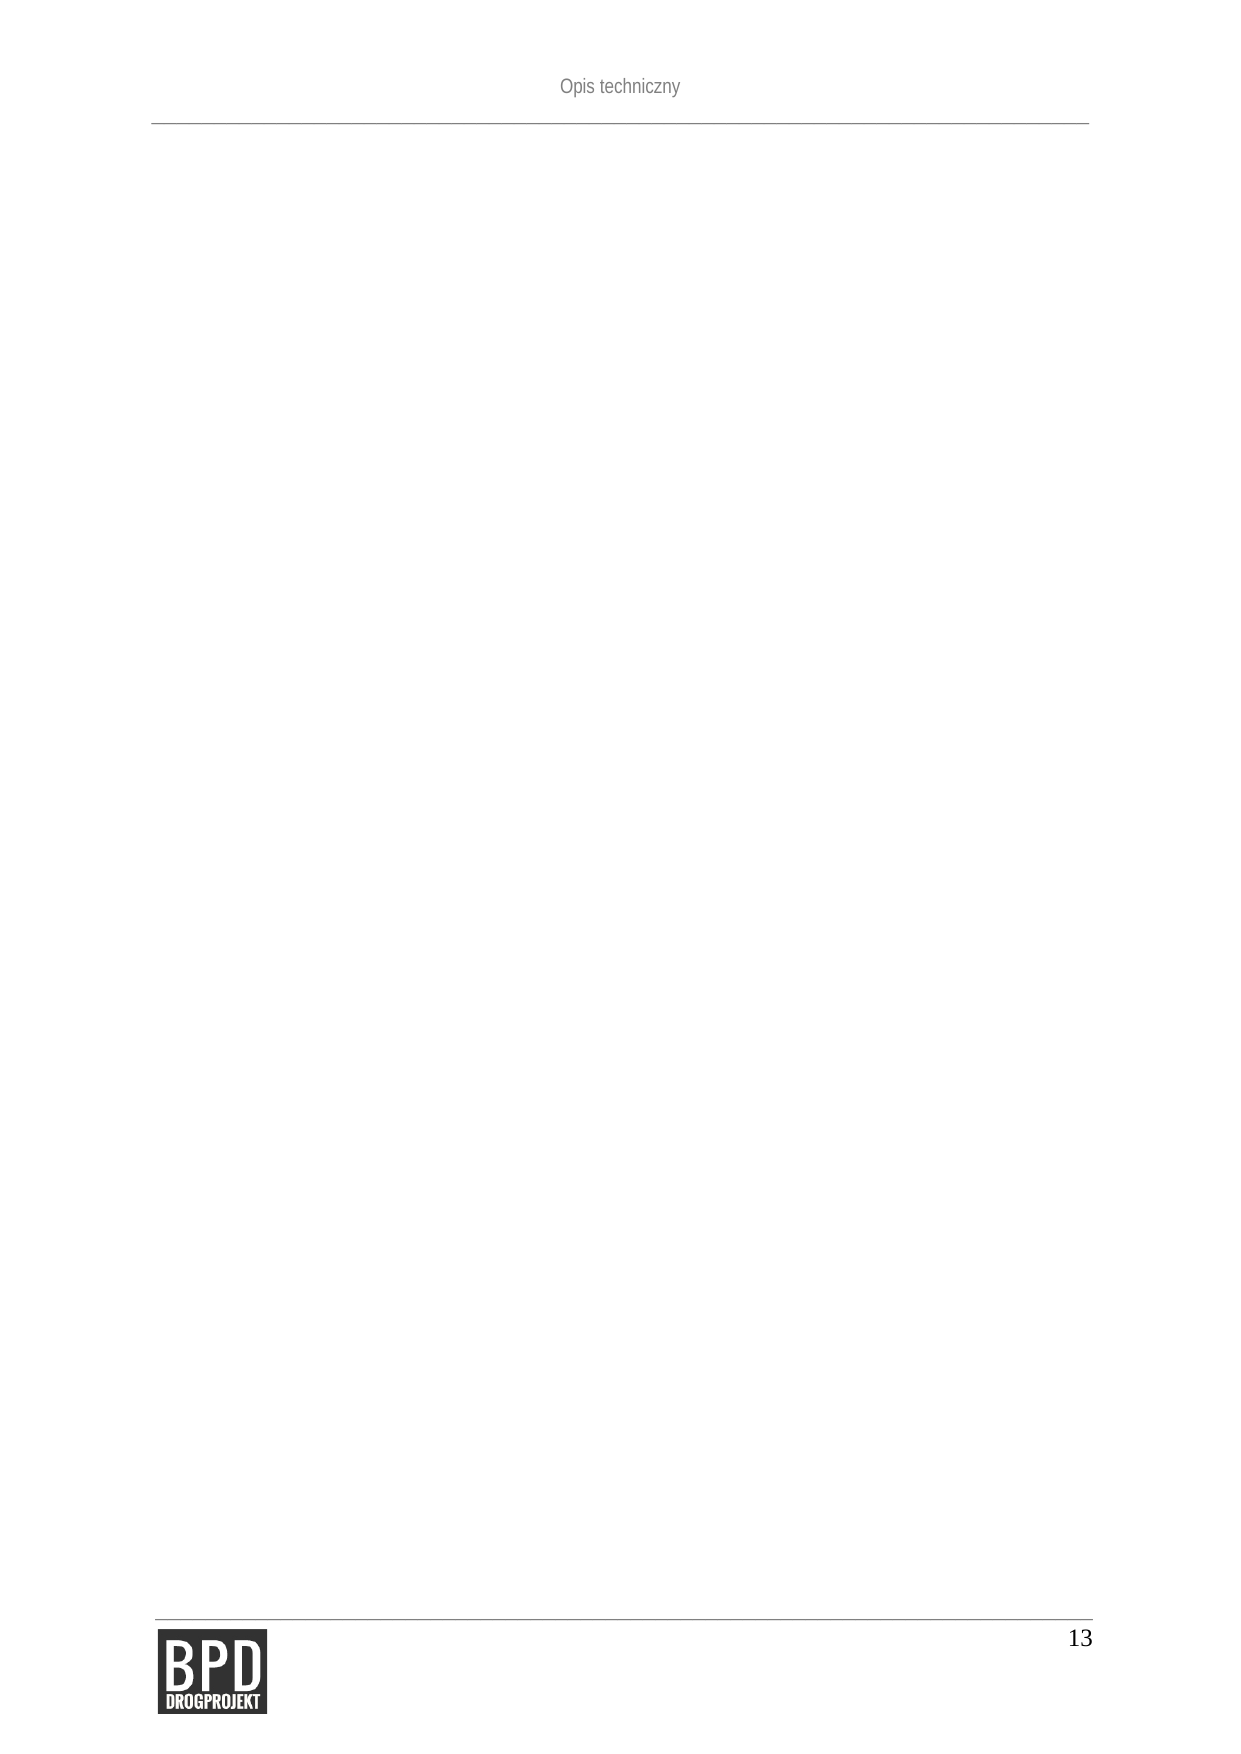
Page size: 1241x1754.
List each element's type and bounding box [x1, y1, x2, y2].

picture [157, 1629, 268, 1714]
